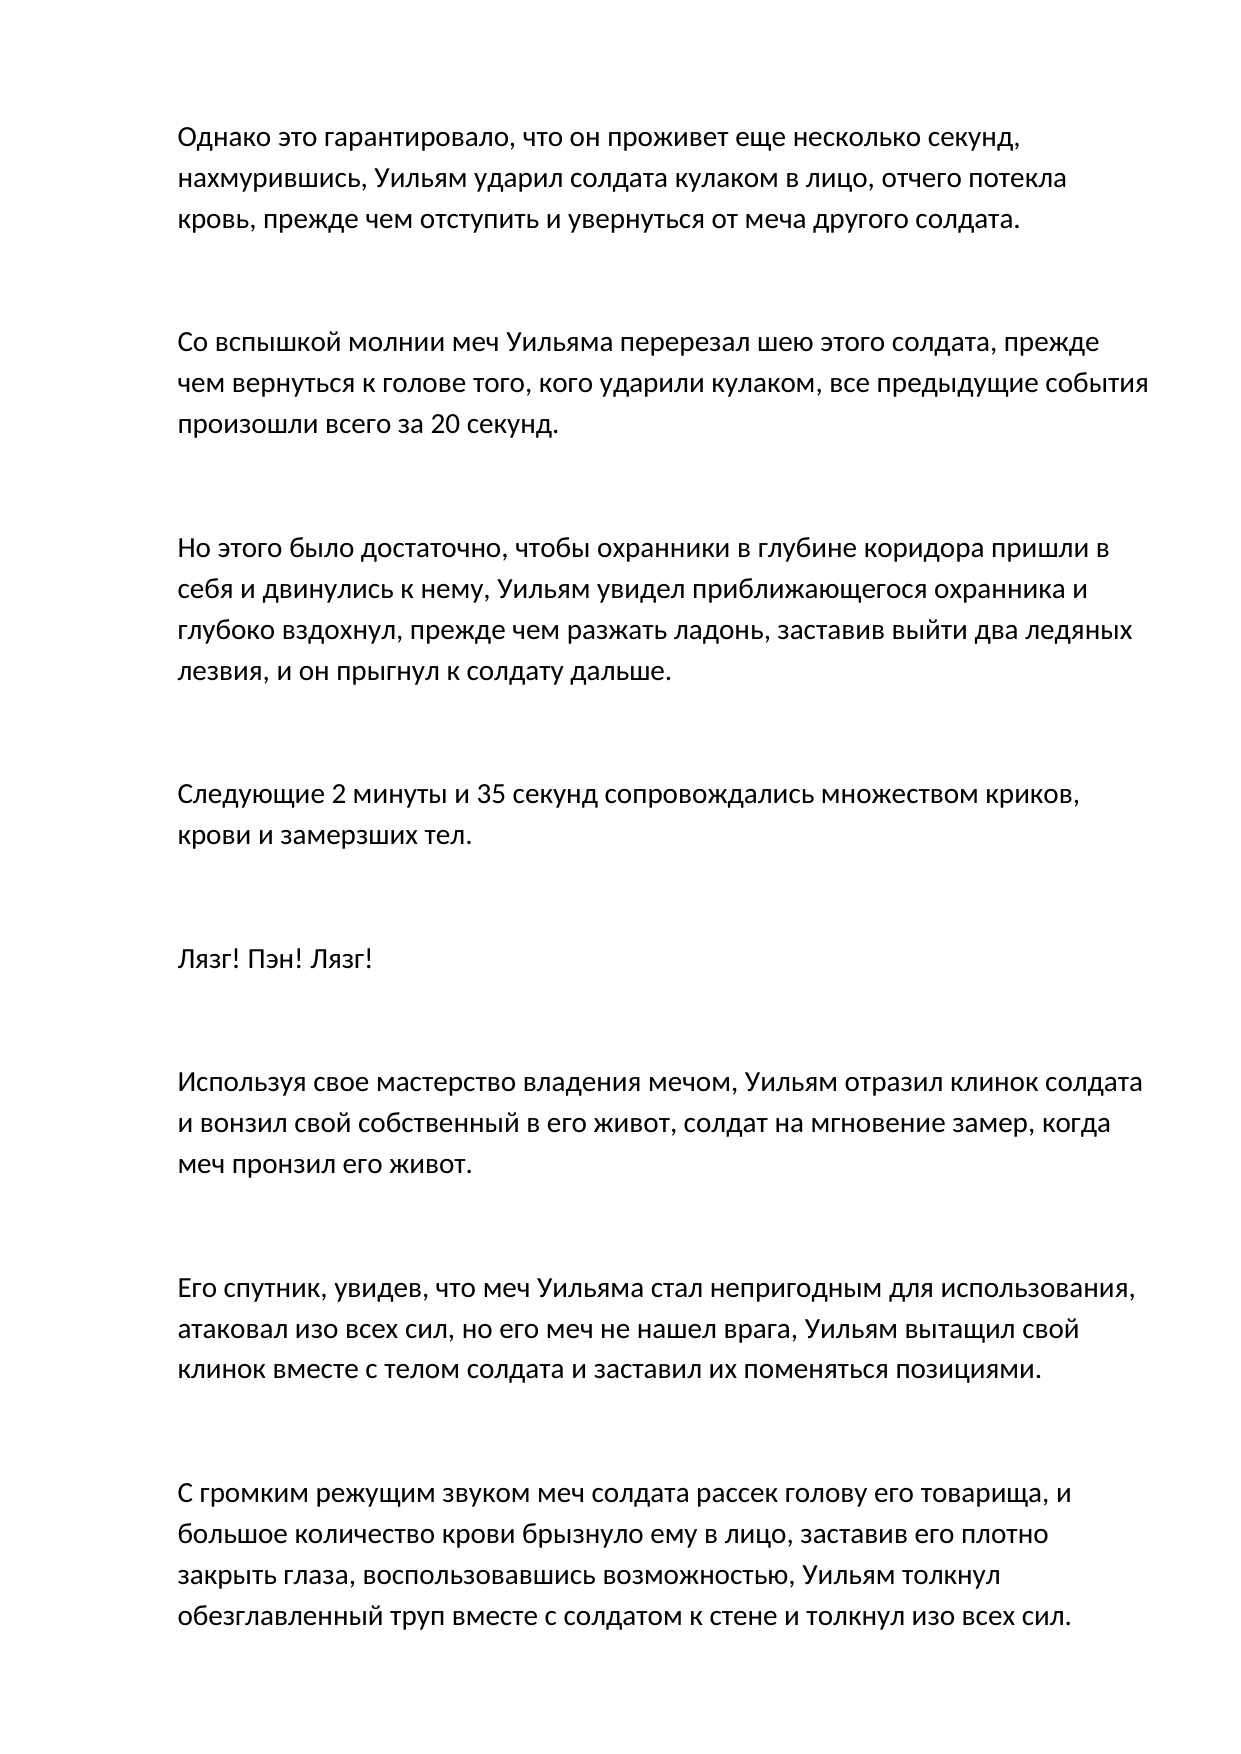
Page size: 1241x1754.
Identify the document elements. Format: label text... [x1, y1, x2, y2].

text Однако это гарантировало, что он проживет еще несколько секунд, нахмурившись, Уильям ударил солдата кулаком в лицо, отчего потекла кровь, прежде чем отступить и увернуться от меча другого солдата. [177, 118, 1152, 236]
text Используя свое мастерство владения мечом, Уильям отразил клинок солдата и вонзил свой собственный в его живот, солдат на мгновение замер, когда меч пронзил его живот. [177, 1063, 1152, 1181]
text Но этого было достаточно, чтобы охранники в глубине коридора пришли в себя и двинулись к нему, Уильям увидел приближающегося охранника и глубоко вздохнул, прежде чем разжать ладонь, заставив выйти два ледяных лезвия, и он прыгнул к солдату дальше. [177, 529, 1152, 687]
text Со вспышкой молнии меч Уильяма перерезал шею этого солдата, прежде чем вернуться к голове того, кого ударили кулаком, все предыдущие события произошли всего за 20 секунд. [177, 323, 1152, 441]
text Лязг! Пэн! Лязг! [177, 940, 1152, 975]
text Следующие 2 минуты и 35 секунд сопровождались множеством криков, крови и замерзших тел. [177, 775, 1152, 852]
text С громким режущим звуком меч солдата рассек голову его товарища, и большое количество крови брызнуло ему в лицо, заставив его плотно закрыть глаза, воспользовавшись возможностью, Уильям толкнул обезглавленный труп вместе с солдатом к стене и толкнул изо всех сил. [177, 1474, 1152, 1633]
text Его спутник, увидев, что меч Уильяма стал непригодным для использования, атаковал изо всех сил, но его меч не нашел врага, Уильям вытащил свой клинок вместе с телом солдата и заставил их поменяться позициями. [177, 1269, 1152, 1386]
